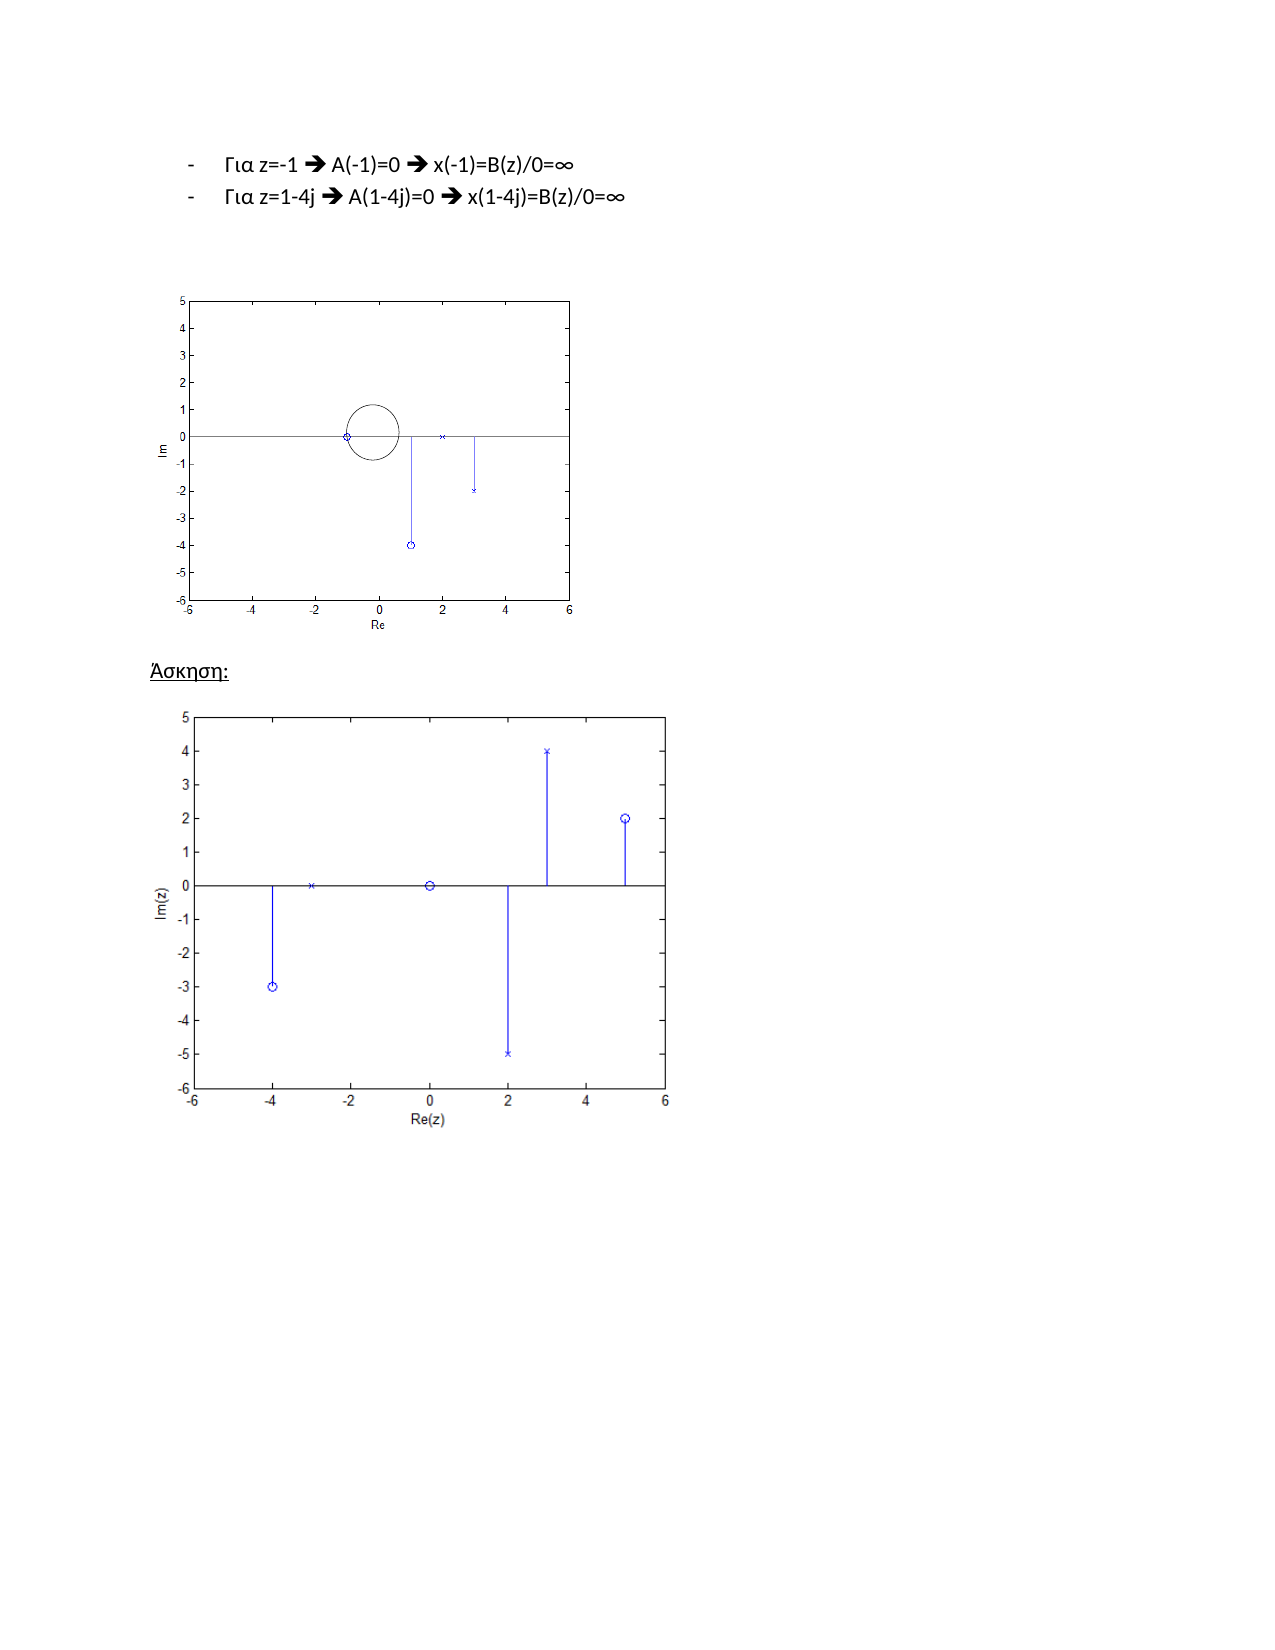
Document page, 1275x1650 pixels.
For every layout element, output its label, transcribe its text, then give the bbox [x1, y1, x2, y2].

picture [150, 708, 675, 1129]
picture [150, 288, 578, 631]
list Για z=1-4j A(1-4j)=0 x(1-4j)=B(z)/0=∞ [187, 182, 1125, 210]
text Άσκηση: [150, 656, 1125, 684]
list Για z=-1 A(-1)=0 x(-1)=B(z)/0=∞ [187, 150, 1125, 178]
